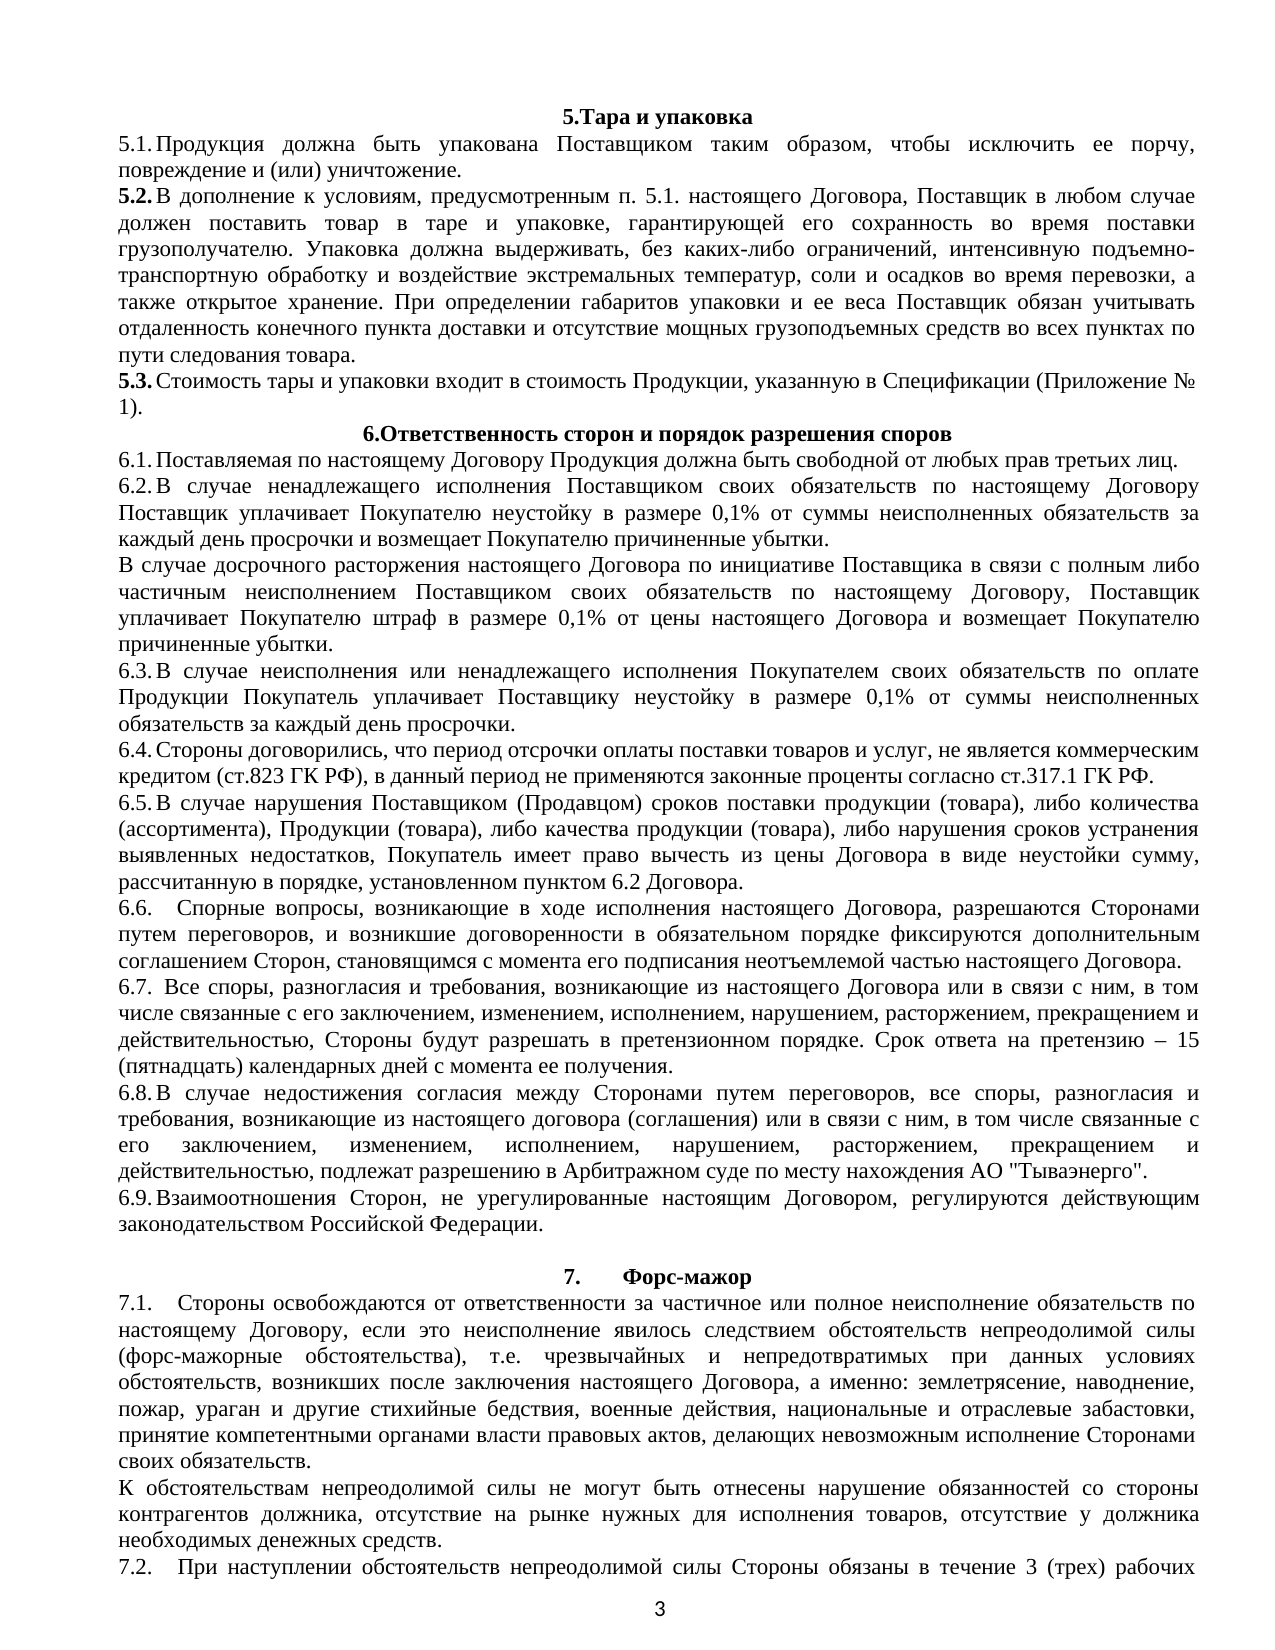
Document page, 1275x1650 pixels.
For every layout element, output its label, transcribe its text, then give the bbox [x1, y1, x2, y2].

list Форс-мажор [118, 1263, 1197, 1289]
text К обстоятельствам непреодолимой силы не могут быть отнесены нарушение обязанностей со стороны контрагентов должника, отсутствие на рынке нужных для исполнения товаров, отсутствие у должника необходимых денежных средств. [118, 1474, 1201, 1553]
list Продукция должна быть упакована Поставщиком таким образом, чтобы исключить ее порчу, повреждение и (или) уничтожение. [118, 130, 1197, 182]
list Спорные вопросы, возникающие в ходе исполнения настоящего Договора, разрешаются Сторонами путем переговоров, и возникшие договоренности в обязательном порядке фиксируются дополнительным соглашением Сторон, становящимся с момента его подписания неотъемлемой частью настоящего Договора. [118, 894, 1201, 973]
list В случае неисполнения или ненадлежащего исполнения Покупателем своих обязательств по оплате Продукции Покупатель уплачивает Поставщику неустойку в размере 0,1% от суммы неисполненных обязательств за каждый день просрочки. [118, 657, 1201, 736]
list Стороны договорились, что период отсрочки оплаты поставки товаров и услуг, не является коммерческим кредитом (ст.823 ГК РФ), в данный период не применяются законные проценты согласно ст.317.1 ГК РФ. [118, 736, 1201, 789]
list 6.Ответственность сторон и порядок разрешения споров [81, 420, 1197, 446]
list Стоимость тары и упаковки входит в стоимость Продукции, указанную в Спецификации (Приложение № 1). [118, 367, 1197, 420]
list В дополнение к условиям, предусмотренным п. 5.1. настоящего Договора, Поставщик в любом случае должен поставить товар в таре и упаковке, гарантирующей его сохранность во время поставки грузополучателю. Упаковка должна выдерживать, без каких-либо ограничений, интенсивную подъемно-транспортную обработку и воздействие экстремальных температур, соли и осадков во время перевозки, а также открытое хранение. При определении габаритов упаковки и ее веса Поставщик обязан учитывать отдаленность конечного пункта доставки и отсутствие мощных грузоподъемных средств во всех пунктах по пути следования товара. [118, 182, 1197, 367]
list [118, 1553, 1197, 1579]
list В случае недостижения согласия между Сторонами путем переговоров, все споры, разногласия и требования, возникающие из настоящего договора (соглашения) или в связи с ним, в том числе связанные с его заключением, изменением, исполнением, нарушением, расторжением, прекращением и действительностью, подлежат разрешению в Арбитражном суде по месту нахождения АО "Тываэнерго". [118, 1078, 1201, 1184]
list Стороны освобождаются от ответственности за частичное или полное неисполнение обязательств по настоящему Договору, если это неисполнение явилось следствием обстоятельств непреодолимой силы (форс-мажорные обстоятельства), т.е. чрезвычайных и непредотвратимых при данных условиях обстоятельств, возникших после заключения настоящего Договора, а именно: землетрясение, наводнение, пожар, ураган и другие стихийные бедствия, военные действия, национальные и отраслевые забастовки, принятие компетентными органами власти правовых актов, делающих невозможным исполнение Сторонами своих обязательств. [118, 1289, 1197, 1474]
list В случае нарушения Поставщиком (Продавцом) сроков поставки продукции (товара), либо количества (ассортимента), Продукции (товара), либо качества продукции (товара), либо нарушения сроков устранения выявленных недостатков, Покупатель имеет право вычесть из цены Договора в виде неустойки сумму, рассчитанную в порядке, установленном пунктом 6.2 Договора. [118, 789, 1201, 894]
list Взаимоотношения Сторон, не урегулированные настоящим Договором, регулируются действующим законодательством Российской Федерации. [118, 1184, 1201, 1237]
list Поставляемая по настоящему Договору Продукция должна быть свободной от любых прав третьих лиц. [118, 446, 1201, 472]
list В случае ненадлежащего исполнения Поставщиком своих обязательств по настоящему Договору Поставщик уплачивает Покупателю неустойку в размере 0,1% от суммы неисполненных обязательств за каждый день просрочки и возмещает Покупателю причиненные убытки. [118, 472, 1201, 551]
list 5.Тара и упаковка [81, 103, 1197, 130]
text В случае досрочного расторжения настоящего Договора по инициативе Поставщика в связи с полным либо частичным неисполнением Поставщиком своих обязательств по настоящему Договору, Поставщик уплачивает Покупателю штраф в размере 0,1% от цены настоящего Договора и возмещает Покупателю причиненные убытки. [118, 551, 1201, 657]
list Все споры, разногласия и требования, возникающие из настоящего Договора или в связи с ним, в том числе связанные с его заключением, изменением, исполнением, нарушением, расторжением, прекращением и действительностью, Стороны будут разрешать в претензионном порядке. Срок ответа на претензию – 15 (пятнадцать) календарных дней с момента ее получения. [118, 973, 1201, 1078]
